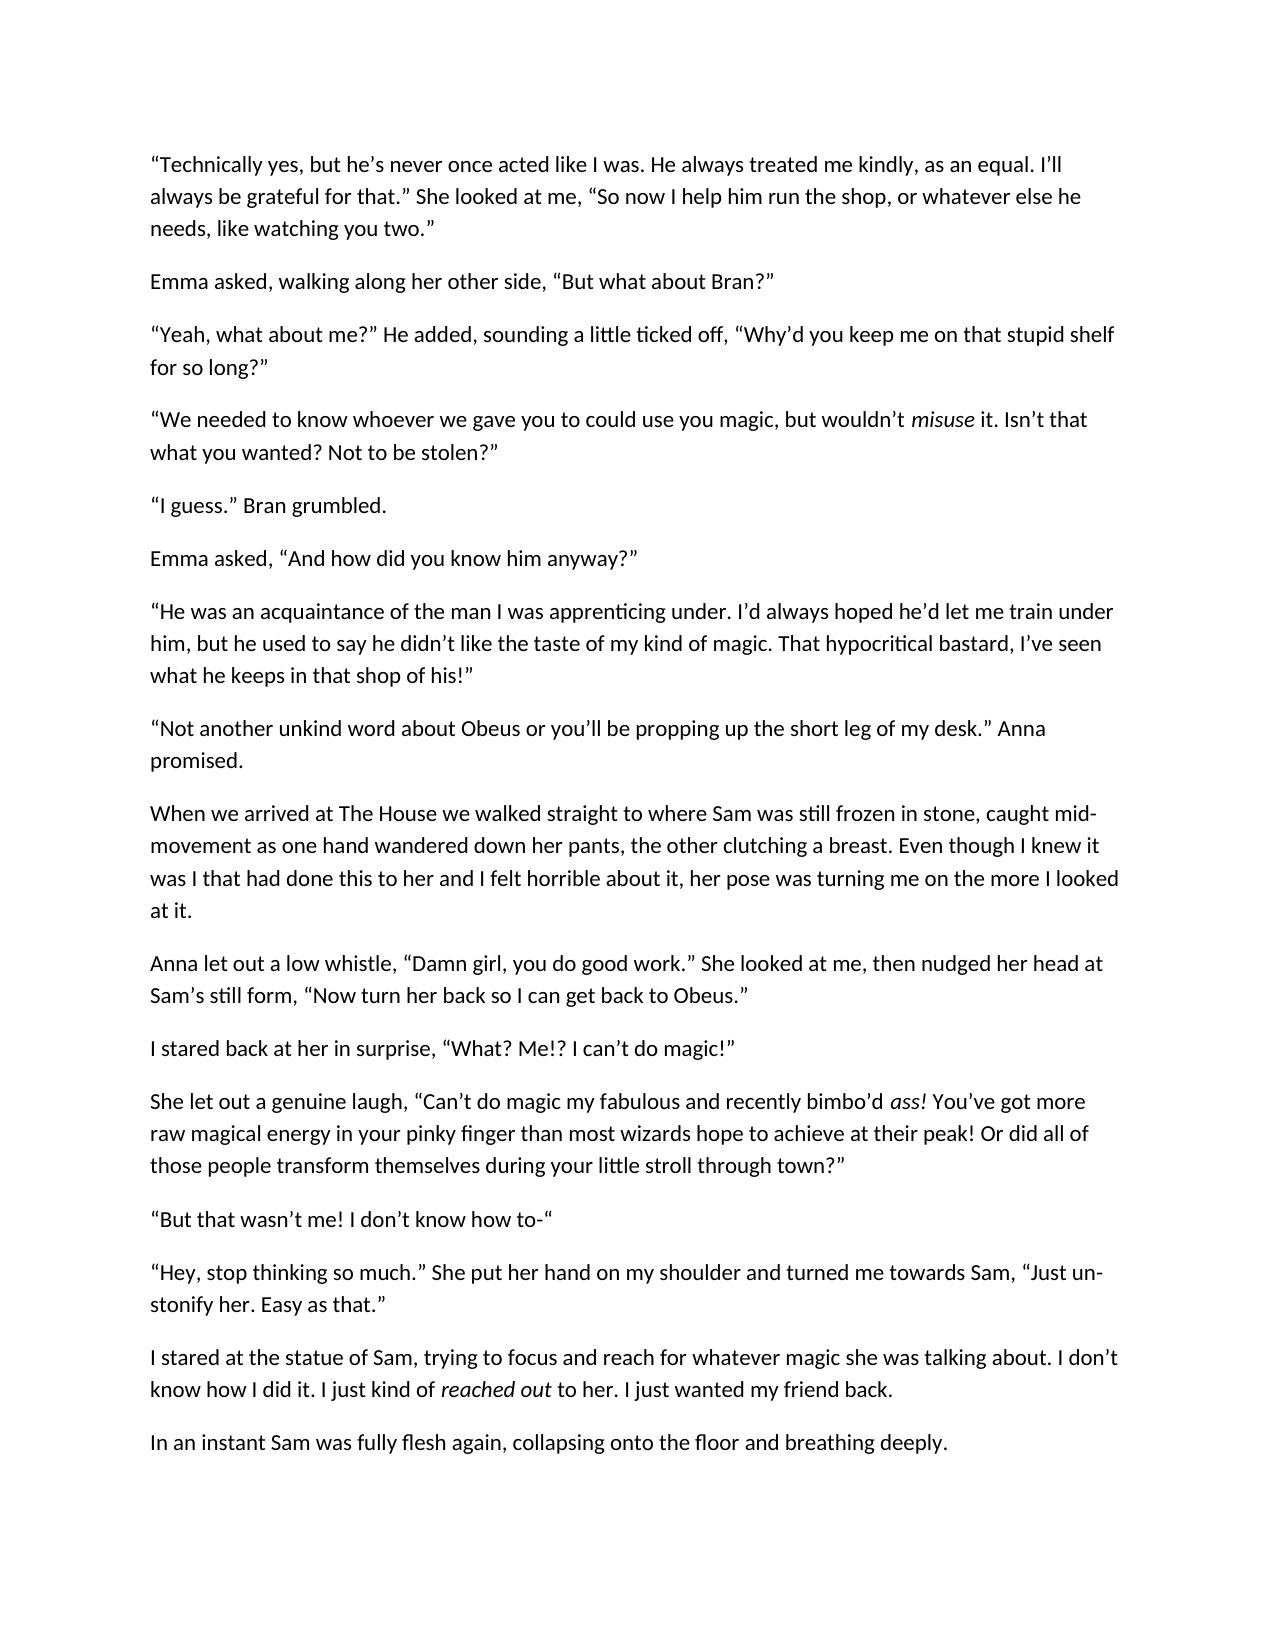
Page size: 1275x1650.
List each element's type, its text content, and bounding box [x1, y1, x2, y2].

text “He was an acquaintance of the man I was apprenticing under. I’d always hoped he’d let me train under him, but he used to say he didn’t like the taste of my kind of magic. That hypocritical bastard, I’ve seen what he keeps in that shop of his!” [150, 597, 1125, 689]
text “Not another unkind word about Obeus or you’ll be propping up the short leg of my desk.” Anna promised. [150, 714, 1125, 774]
text “We needed to know whoever we gave you to could use you magic, but wouldn’t misuse it. Isn’t that what you wanted? Not to be stolen?” [150, 406, 1125, 466]
text “But that wasn’t me! I don’t know how to-“ [150, 1205, 1125, 1233]
text Anna let out a low whistle, “Damn girl, you do good work.” She looked at me, then nudged her head at Sam’s still form, “Now turn her back so I can get back to Obeus.” [150, 949, 1125, 1009]
text When we arrived at The House we walked straight to where Sam was still frozen in stone, caught mid-movement as one hand wandered down her pants, the other clutching a breast. Even though I knew it was I that had done this to her and I felt horrible about it, her pose was turning me on the more I looked at it. [150, 799, 1125, 924]
text “Technically yes, but he’s never once acted like I was. He always treated me kindly, as an equal. I’ll always be grateful for that.” She looked at me, “So now I help him run the shop, or whatever else he needs, like watching you two.” [150, 150, 1125, 242]
text “Hey, stop thinking so much.” She put her hand on my shoulder and turned me towards Sam, “Just un-stonify her. Easy as that.” [150, 1258, 1125, 1318]
text Emma asked, “And how did you know him anyway?” [150, 544, 1125, 572]
text Emma asked, walking along her other side, “But what about Bran?” [150, 267, 1125, 295]
text I stared back at her in surprise, “What? Me!? I can’t do magic!” [150, 1034, 1125, 1062]
text She let out a genuine laugh, “Can’t do magic my fabulous and recently bimbo’d ass! You’ve got more raw magical energy in your pinky finger than most wizards hope to achieve at their peak! Or did all of those people transform themselves during your little stroll through town?” [150, 1087, 1125, 1180]
text In an instant Sam was fully flesh again, collapsing onto the floor and breathing deeply. [150, 1428, 1125, 1456]
text I stared at the statue of Sam, trying to focus and reach for whatever magic she was talking about. I don’t know how I did it. I just kind of reached out to her. I just wanted my friend back. [150, 1343, 1125, 1403]
text “I guess.” Bran grumbled. [150, 491, 1125, 519]
text “Yeah, what about me?” He added, sounding a little ticked off, “Why’d you keep me on that stupid shelf for so long?” [150, 320, 1125, 381]
